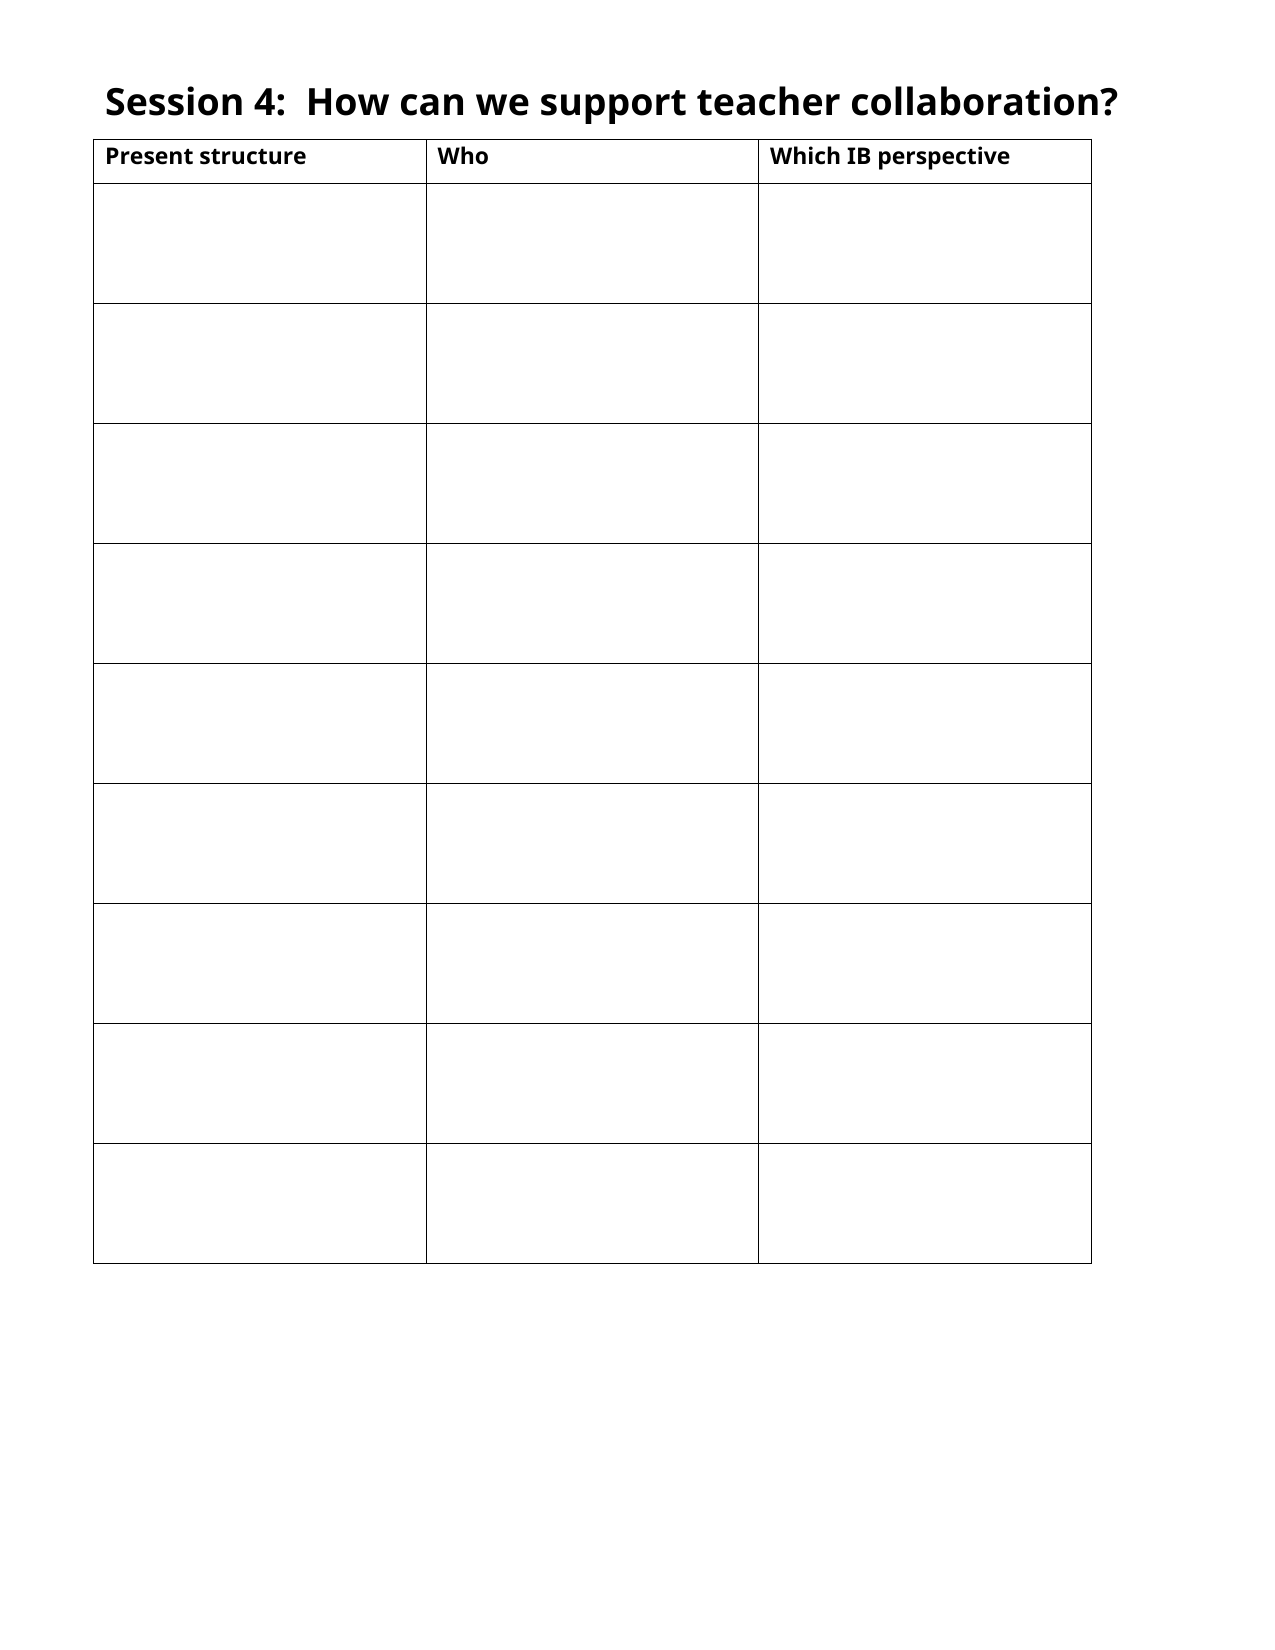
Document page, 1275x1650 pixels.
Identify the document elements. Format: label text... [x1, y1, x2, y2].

table_cell [427, 664, 758, 783]
table_cell [94, 904, 426, 1023]
table_cell [759, 544, 1091, 663]
table_cell [427, 1144, 758, 1263]
table_cell [94, 784, 426, 903]
table_cell [759, 784, 1091, 903]
table_cell [94, 184, 426, 303]
table_cell [759, 304, 1091, 423]
table_cell [759, 664, 1091, 783]
table_cell [94, 664, 426, 783]
table_cell [759, 424, 1091, 543]
table_cell [94, 1144, 426, 1263]
table_cell [759, 1144, 1091, 1263]
table_cell [759, 904, 1091, 1023]
table_cell [427, 184, 758, 303]
table_cell [427, 424, 758, 543]
table_cell [94, 424, 426, 543]
table_cell [427, 784, 758, 903]
table_cell [427, 544, 758, 663]
table_header Which IB perspective [759, 140, 1091, 183]
table_cell [94, 1024, 426, 1143]
table_cell [94, 544, 426, 663]
table_cell [427, 904, 758, 1023]
table_header Present structure [94, 140, 426, 183]
table_cell [427, 1024, 758, 1143]
text Session 4: How can we support teacher collaboration? [105, 75, 1200, 126]
table_header Who [427, 140, 758, 183]
table_cell [94, 304, 426, 423]
table_cell [427, 304, 758, 423]
table_cell [759, 184, 1091, 303]
table_cell [759, 1024, 1091, 1143]
